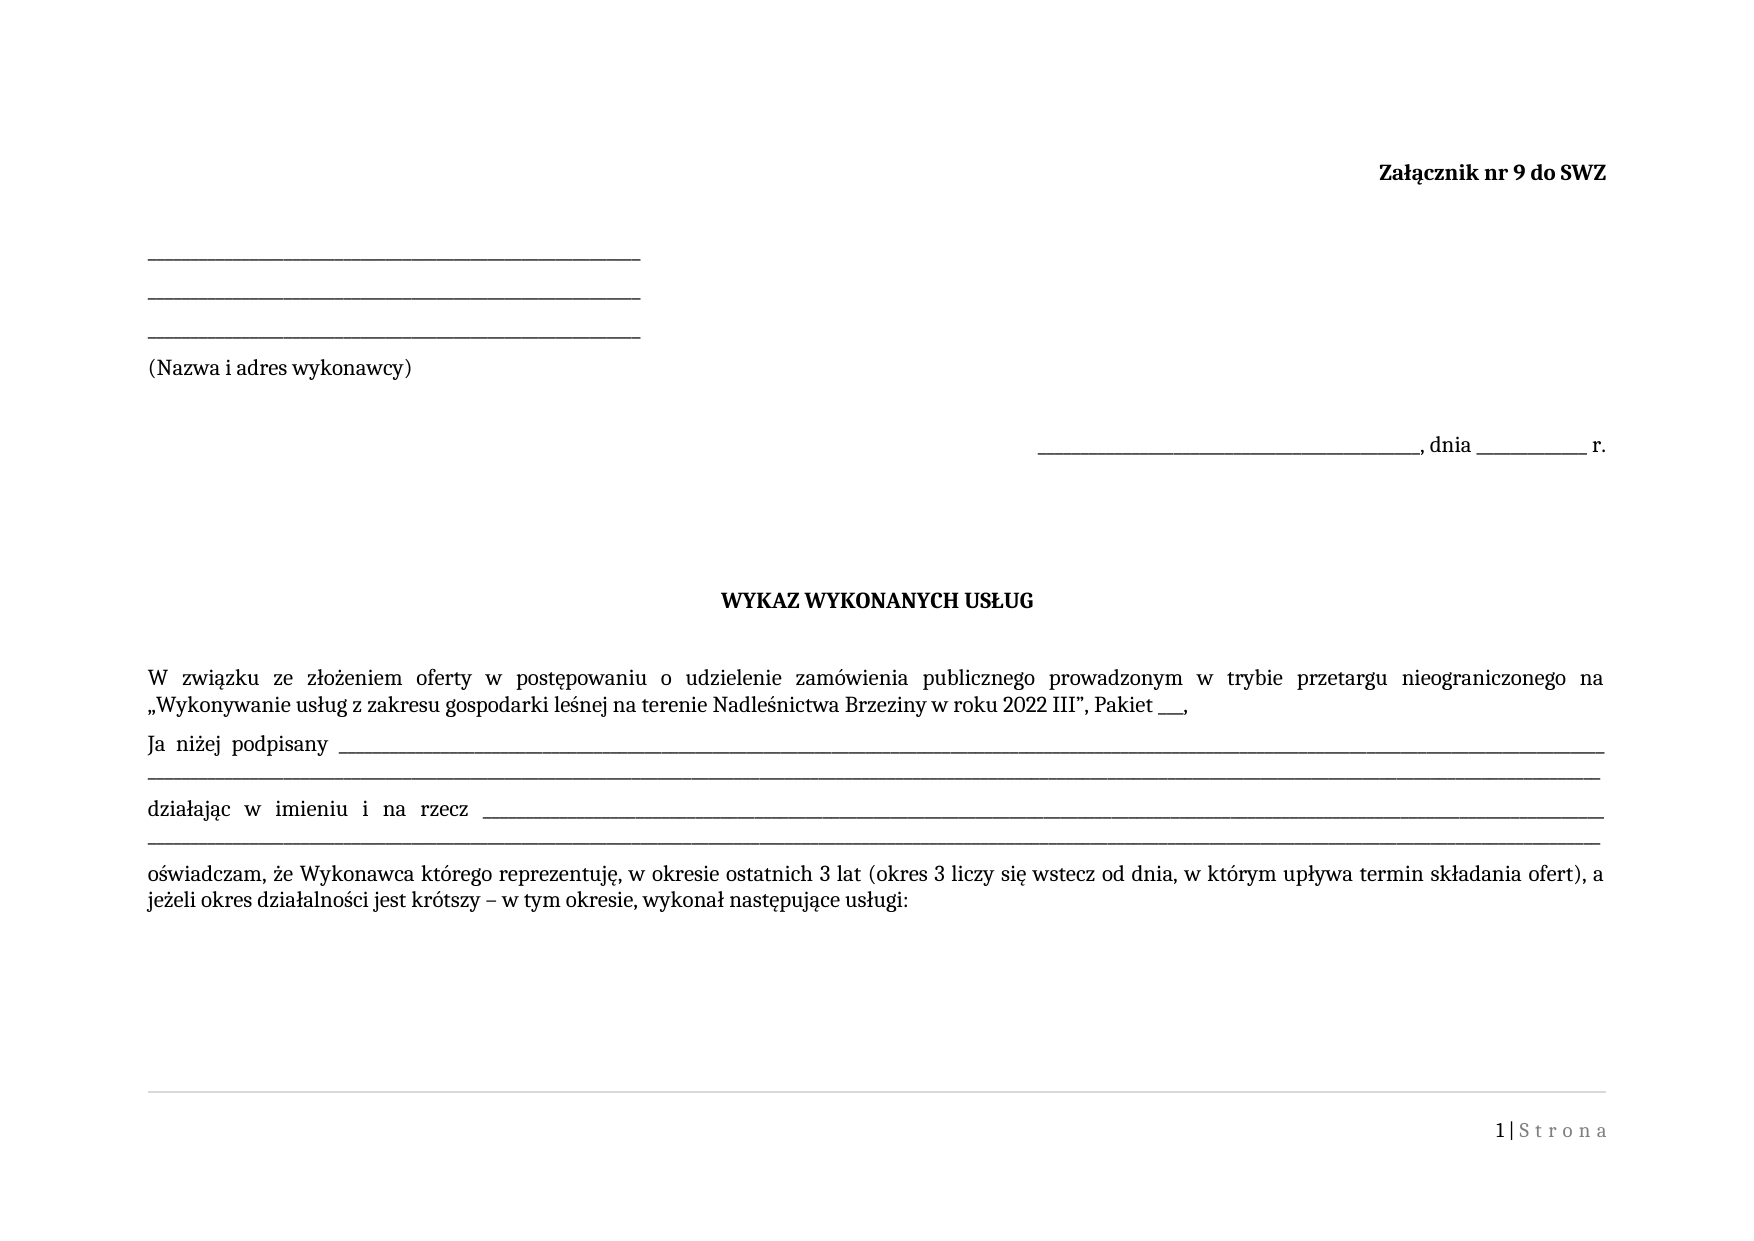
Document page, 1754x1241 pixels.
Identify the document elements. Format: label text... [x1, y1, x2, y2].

text Ja niżej podpisany _____________________________________________________________________________________________________________________________________________________ ___________________________________________________________________________________________________________________________________________________________________________ [148, 730, 1606, 783]
text __________________________________________________________ [148, 277, 1606, 303]
text (Nazwa i adres wykonawcy) [148, 354, 1606, 381]
text __________________________________________________________ [148, 316, 1606, 342]
text _____________________________________________, dnia _____________ r. [148, 432, 1606, 458]
text WYKAZ WYKONANYCH USŁUG [148, 587, 1606, 614]
text __________________________________________________________ [148, 238, 1606, 264]
text oświadczam, że Wykonawca którego reprezentuję, w okresie ostatnich 3 lat (okres 3 liczy się wstecz od dnia, w którym upływa termin składania ofert), a jeżeli okres działalności jest krótszy – w tym okresie, wykonał następujące usługi: [148, 861, 1606, 913]
text W związku ze złożeniem oferty w postępowaniu o udzielenie zamówienia publicznego prowadzonym w trybie przetargu nieograniczonego na „Wykonywanie usług z zakresu gospodarki leśnej na terenie Nadleśnictwa Brzeziny w roku 2022 III”, Pakiet ___, [148, 665, 1606, 718]
text Załącznik nr 9 do SWZ [148, 160, 1606, 186]
text działając w imieniu i na rzecz ____________________________________________________________________________________________________________________________________ ___________________________________________________________________________________________________________________________________________________________________________ [148, 796, 1606, 848]
